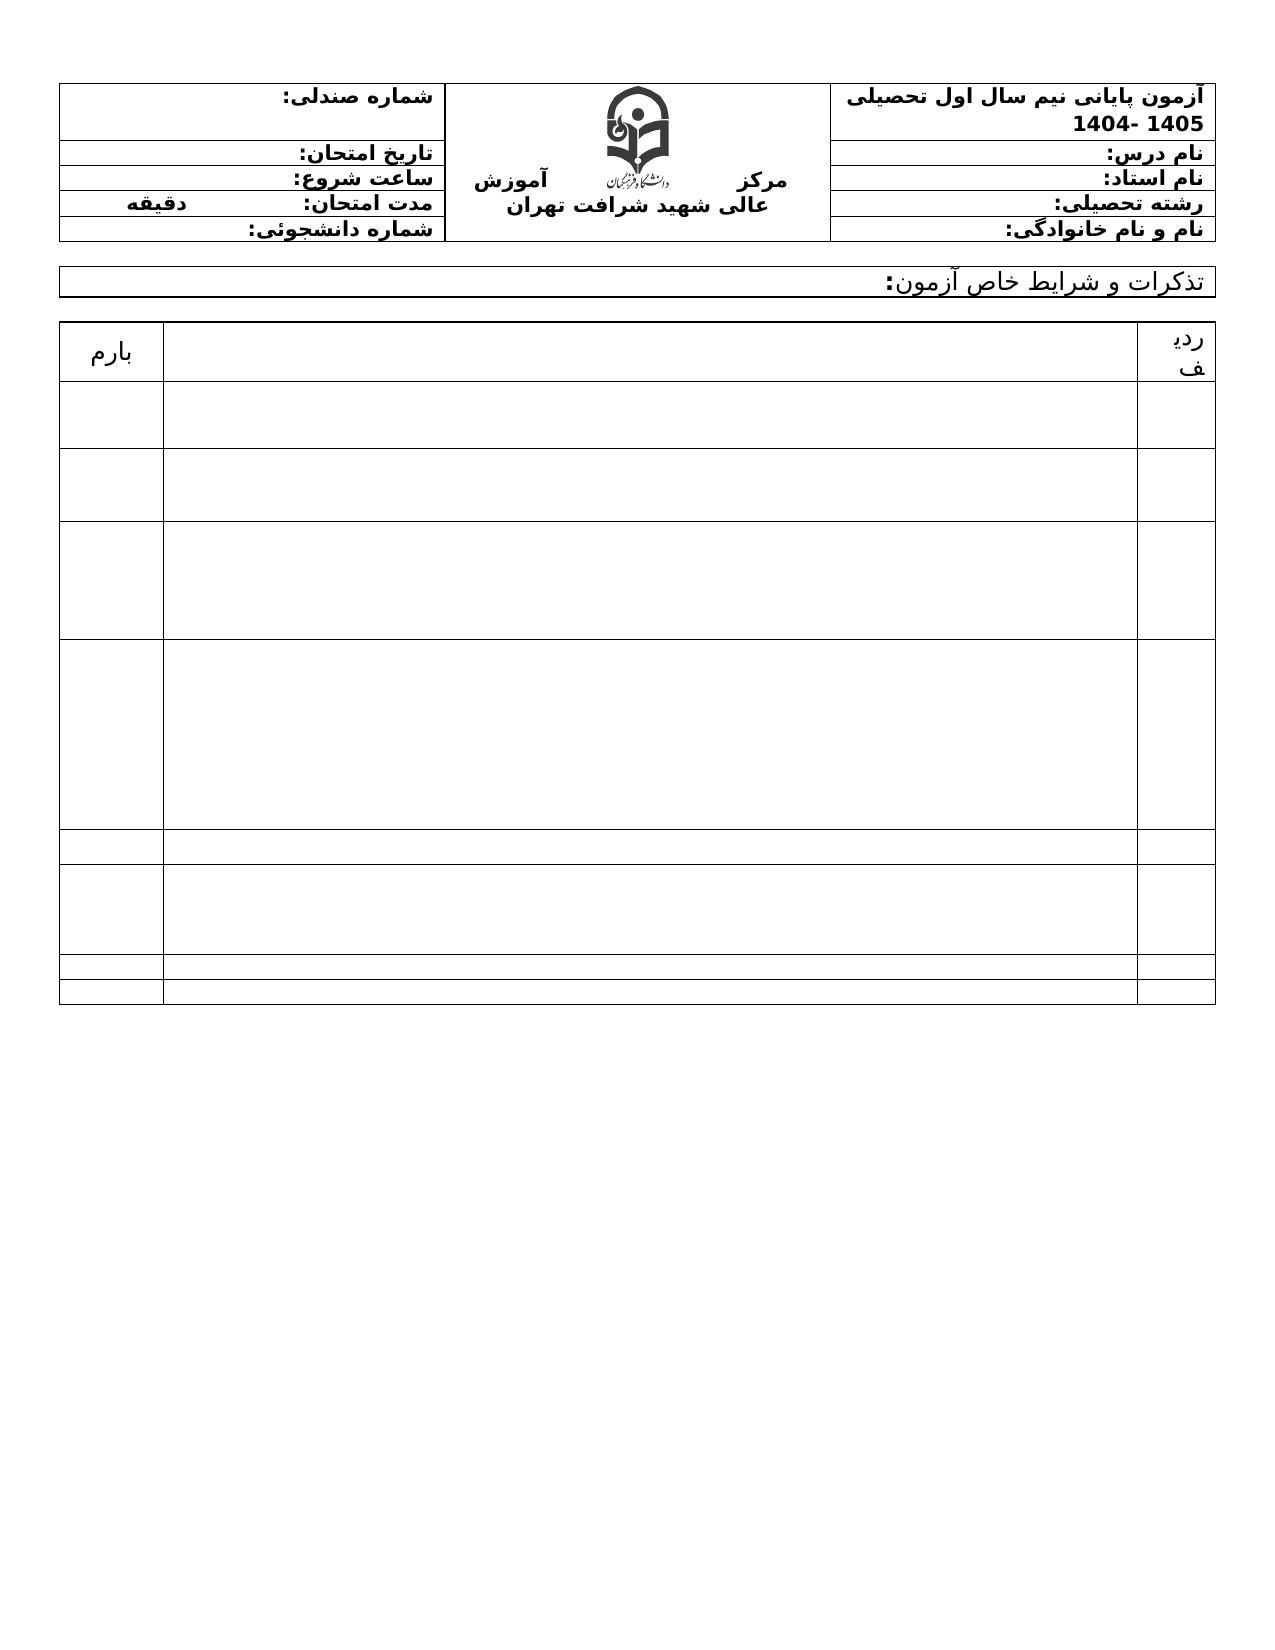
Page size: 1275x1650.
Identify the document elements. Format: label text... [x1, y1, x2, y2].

table_cell [164, 382, 1137, 448]
table_header شماره صندلی: [60, 84, 444, 140]
table_cell رشته تحصیلی: [831, 191, 1215, 216]
table_header ردیف [1138, 323, 1215, 381]
table_cell نام درس: [831, 141, 1215, 165]
table_cell [164, 640, 1137, 829]
table_cell [60, 382, 163, 448]
table_cell [164, 522, 1137, 639]
table_cell [60, 640, 163, 829]
table_header [164, 323, 1137, 381]
table_cell [1138, 382, 1215, 448]
table_cell تاریخ امتحان: [60, 141, 444, 165]
table_cell [1138, 980, 1215, 1004]
table_cell ساعت شروع: [60, 166, 444, 190]
table_cell [1138, 865, 1215, 954]
table_cell [60, 449, 163, 521]
table_header مرکز آموزش عالی شهید شرافت تهران [446, 84, 830, 241]
table_cell [164, 980, 1137, 1004]
table_cell [60, 865, 163, 954]
table_cell [60, 955, 163, 979]
table_cell [164, 830, 1137, 863]
table_header بارم [60, 323, 163, 381]
table_cell [1138, 522, 1215, 639]
table_cell [164, 865, 1137, 954]
table_cell شماره دانشجوئی: [60, 217, 444, 241]
table_cell [60, 522, 163, 639]
table_cell [1138, 640, 1215, 829]
table_cell [1138, 830, 1215, 863]
table_cell [60, 830, 163, 863]
table_cell [164, 955, 1137, 979]
table_cell نام و نام خانوادگی: [831, 217, 1215, 241]
table_cell [1138, 955, 1215, 979]
table_cell [164, 449, 1137, 521]
table_header آزمون پایانی نیم سال اول تحصیلی 1405 -1404 [831, 84, 1215, 140]
table_cell نام استاد: [831, 166, 1215, 190]
table_cell [1138, 449, 1215, 521]
table_cell مدت امتحان: دقیقه [60, 191, 444, 216]
table_header تذکرات و شرایط خاص آزمون: [60, 267, 1215, 296]
table_cell [60, 980, 163, 1004]
